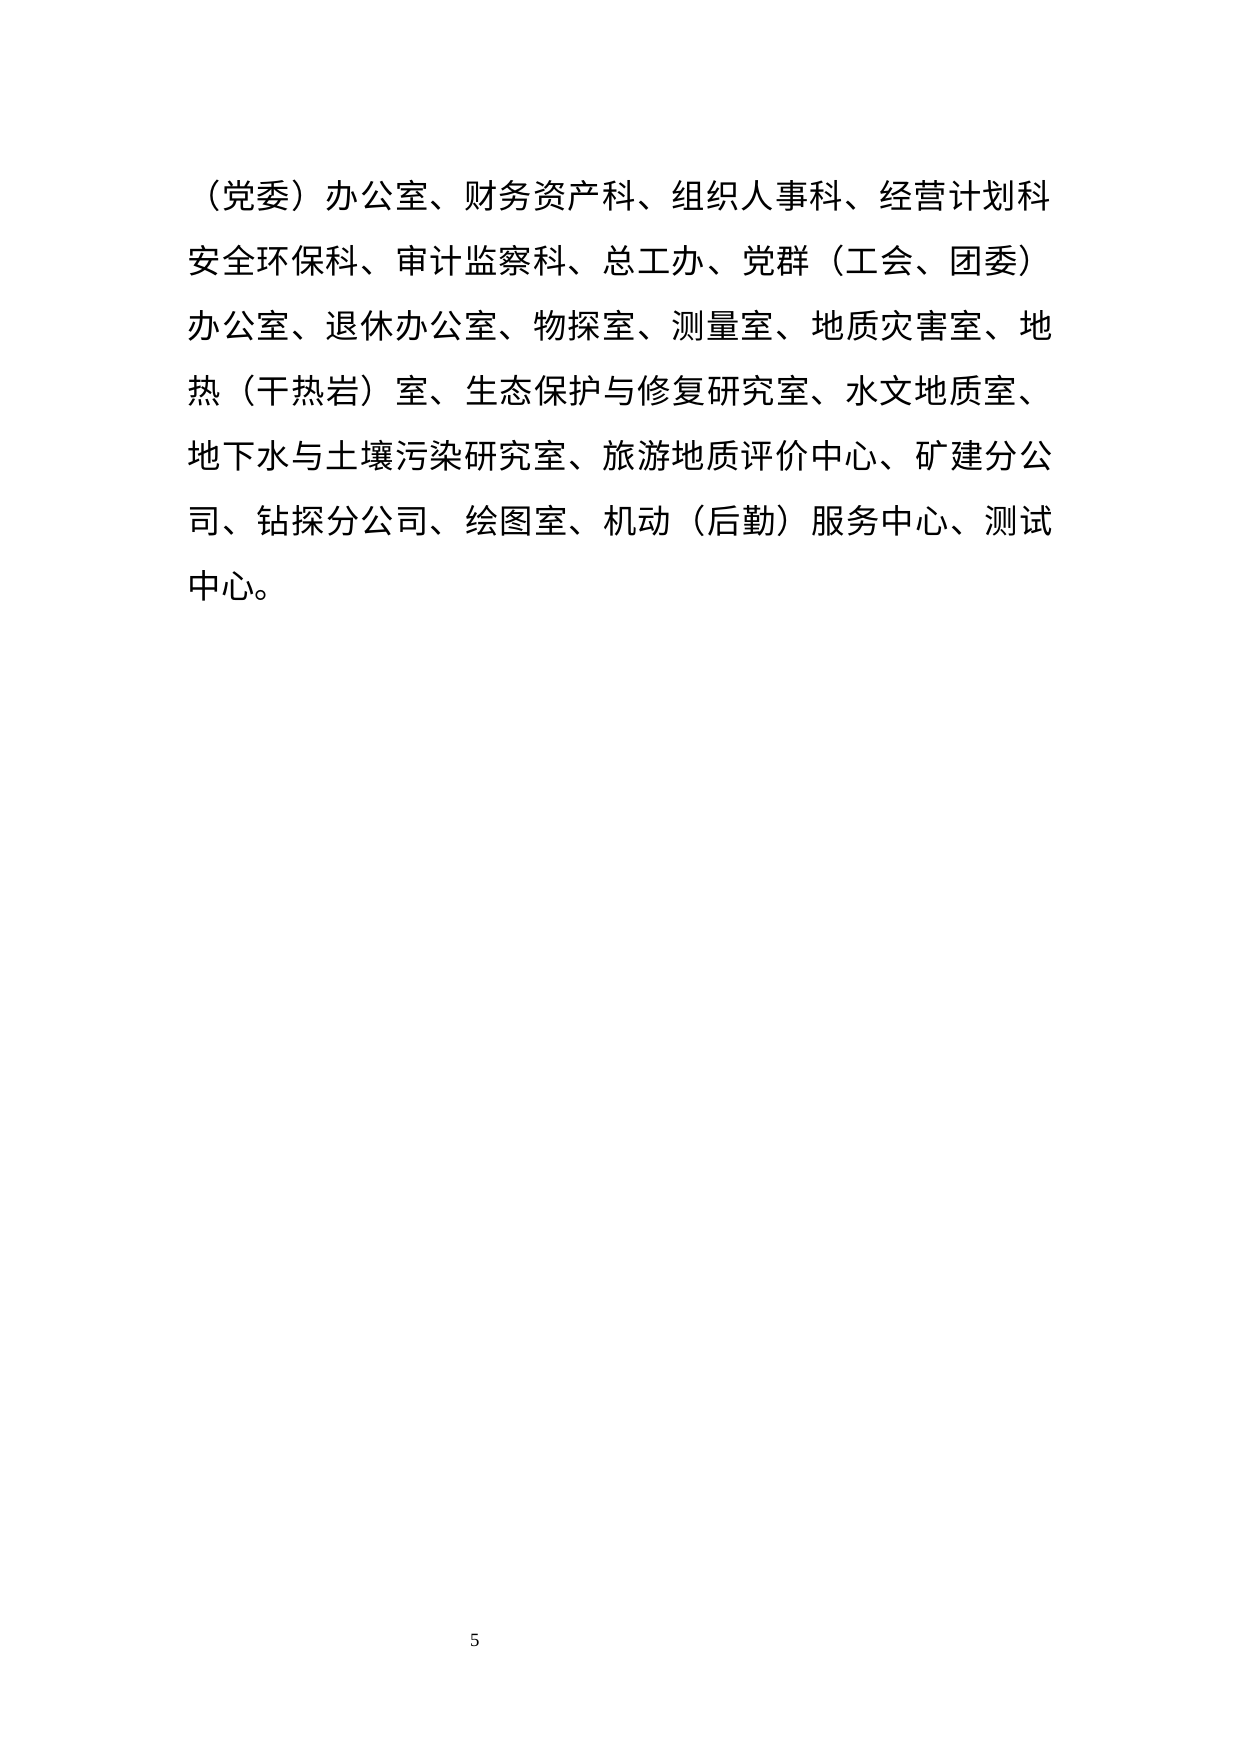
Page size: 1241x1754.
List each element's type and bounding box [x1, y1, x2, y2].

text [187, 162, 1053, 617]
